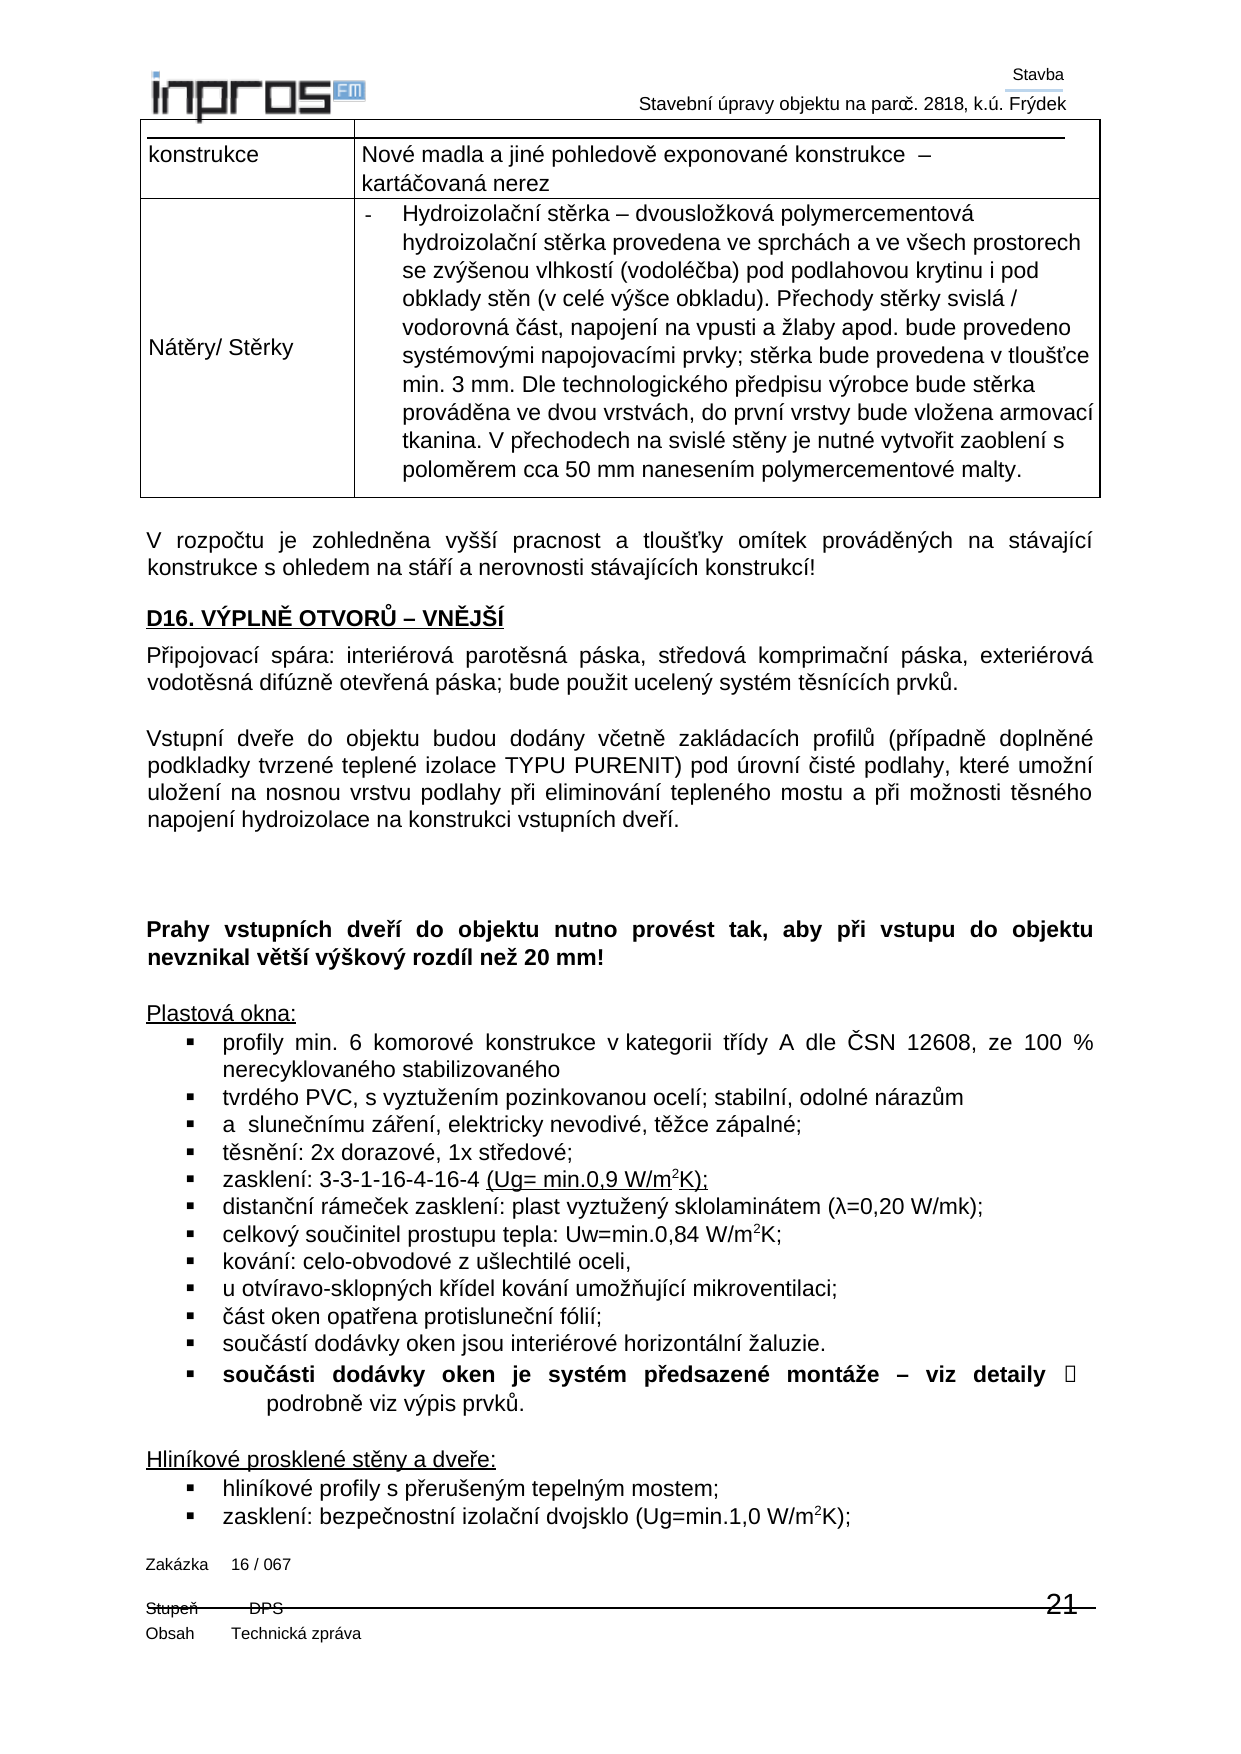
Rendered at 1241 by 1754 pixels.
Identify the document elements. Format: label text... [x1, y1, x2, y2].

picture [143, 70, 376, 119]
list součástí dodávky oken jsou interiérové horizontální žaluzie. [185, 1330, 1094, 1357]
list celkový součinitel prostupu tepla: Uw=min.0,84 W/m2K; [185, 1221, 1094, 1247]
list tvrdého PVC, s vyztužením pozinkovanou ocelí; stabilní, odolné nárazům [185, 1084, 1094, 1110]
text Připojovací spára: interiérová parotěsná páska, středová komprimační páska, exteriérová vodotěsná difúzně otevřená páska; bude použit ucelený systém těsnících prvků. [146, 642, 1094, 695]
table_cell - Hydroizolační stěrka – dvousložková polymercementová hydroizolační stěrka provedena ve sprchách a ve všech prostorech se zvýšenou vlhkostí (vodoléčba) pod podlahovou krytinu i pod obklady stěn (v celé výšce obkladu). Přechody stěrky svislá / vodorovná část, napojení na vpusti a žlaby apod. bude provedeno systémovými napojovacími prvky; stěrka bude provedena v tloušťce min. 3 mm. Dle technologického předpisu výrobce bude stěrka prováděna ve dvou vrstvách, do první vrstvy bude vložena armovací tkanina. V přechodech na svislé stěny je nutné vytvořit zaoblení s poloměrem cca 50 mm nanesením polymercementové malty. [355, 199, 1099, 497]
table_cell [355, 120, 1099, 198]
table_cell Nátěry/ Stěrky [141, 199, 354, 497]
list část oken opatřena protisluneční fólií; [185, 1303, 1094, 1329]
list těsnění: 2x dorazové, 1x středové; [185, 1138, 1094, 1165]
text Vstupní dveře do objektu budou dodány včetně zakládacích profilů (případně doplněné podkladky tvrzené teplené izolace TYPU PURENIT) pod úrovní čisté podlahy, které umožní uložení na nosnou vrstvu podlahy při eliminování tepleného mostu a při možnosti těsného napojení hydroizolace na konstrukci vstupních dveří. [146, 724, 1094, 832]
text Plastová okna: [146, 999, 1095, 1026]
table_cell Ocelové konstrukce [141, 120, 354, 198]
text V rozpočtu je zohledněna vyšší pracnost a tloušťky omítek prováděných na stávající konstrukce s ohledem na stáří a nerovnosti stávajících konstrukcí! [146, 527, 1094, 580]
list kování: celo-obvodové z ušlechtilé oceli, [185, 1248, 1094, 1274]
subtitle D16. VÝPLNĚ OTVORŮ – VNĚJŠÍ [146, 605, 1094, 631]
list zasklení: 3-3-1-16-4-16-4 (Ug= min.0,9 W/m2K); [185, 1166, 1094, 1192]
list zasklení: bezpečnostní izolační dvojsklo (Ug=min.1,0 W/m2K); [185, 1503, 1094, 1529]
list hliníkové profily s přerušeným tepelným mostem; [185, 1475, 1094, 1502]
list profily min. 6 komorové konstrukce v kategorii třídy A dle ČSN 12608, ze 100 % nerecyklovaného stabilizovaného [185, 1029, 1094, 1083]
list distanční rámeček zasklení: plast vyztužený sklolaminátem (λ=0,20 W/mk); [185, 1193, 1094, 1219]
list součásti dodávky oken je systém předsazené montáže – viz detaily  podrobně viz výpis prvků. [185, 1358, 1094, 1416]
list a slunečnímu záření, elektricky nevodivé, těžce zápalné; [185, 1111, 1094, 1137]
text Prahy vstupních dveří do objektu nutno provést tak, aby při vstupu do objektu nevznikal větší výškový rozdíl než 20 mm! [146, 916, 1095, 970]
list u otvíravo-sklopných křídel kování umožňující mikroventilaci; [185, 1275, 1094, 1302]
text Hliníkové prosklené stěny a dveře: [146, 1446, 1095, 1472]
